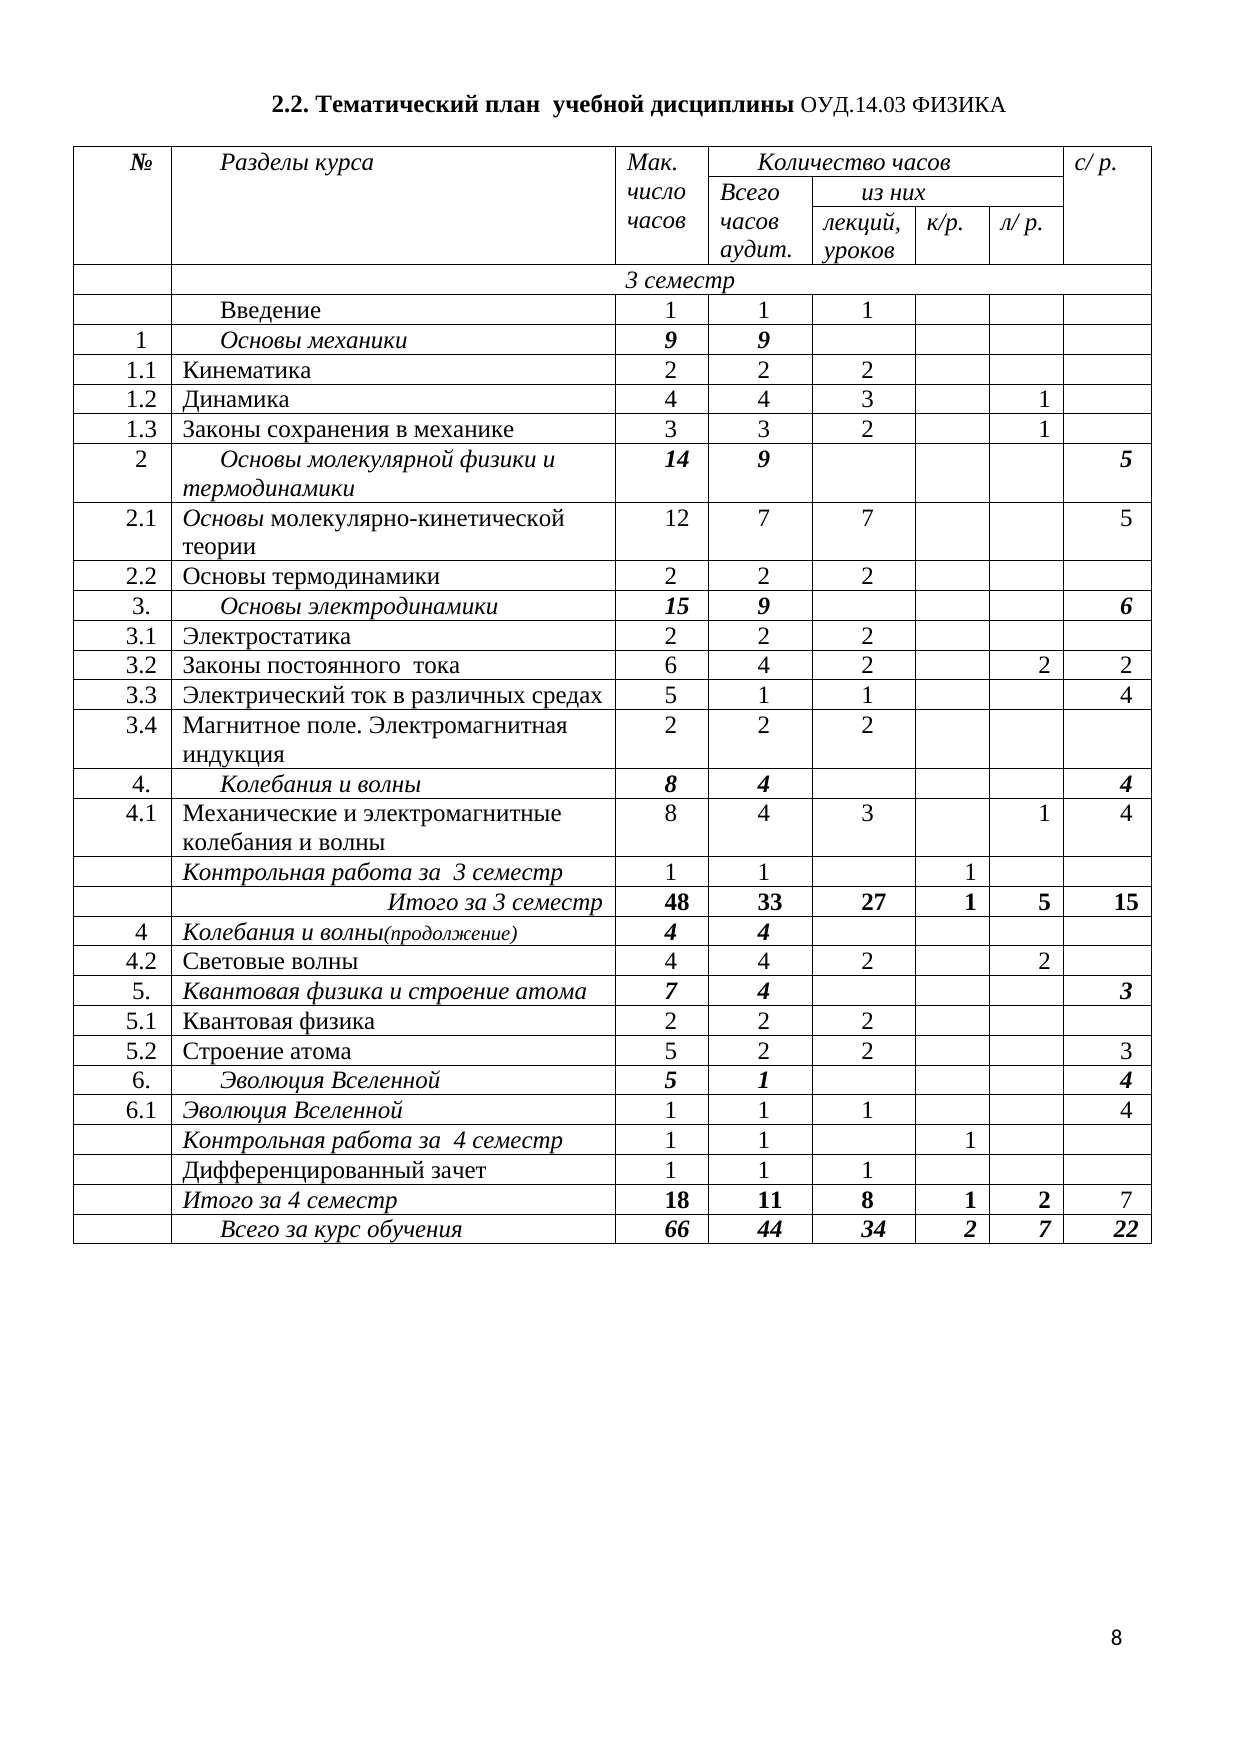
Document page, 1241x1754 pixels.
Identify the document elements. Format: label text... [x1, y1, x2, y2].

table_cell 5.2 [74, 1036, 171, 1064]
table_cell 3 [813, 385, 915, 413]
table_cell Квантовая физика [172, 1006, 615, 1035]
table_cell [1064, 1125, 1151, 1154]
table_cell [1064, 385, 1151, 413]
table_cell Основы молекулярно-кинетической теории [172, 503, 615, 560]
table_cell 4.1 [74, 799, 171, 856]
table_cell 3 [616, 414, 708, 443]
table_cell Основы молекулярной физики и термодинамики [172, 444, 615, 502]
table_cell к/р. [916, 207, 989, 264]
table_cell [990, 976, 1063, 1005]
table_cell Эволюция Вселенной [172, 1066, 615, 1094]
table_cell 2 [709, 710, 812, 768]
table_cell 1.1 [74, 355, 171, 383]
table_cell 4 [709, 917, 812, 945]
table_cell 12 [616, 503, 708, 560]
table_cell 1 [616, 1155, 708, 1184]
table_cell 1.2 [74, 385, 171, 413]
table_cell 2 [1064, 651, 1151, 679]
table_header Разделы курса [172, 147, 615, 264]
table_cell [916, 503, 989, 560]
table_cell [916, 1066, 989, 1094]
table_cell 1 [990, 414, 1063, 443]
table_cell [916, 917, 989, 945]
table_cell 4 [616, 917, 708, 945]
table_header с/ р. [1064, 147, 1151, 264]
table_header № [74, 147, 171, 264]
table_cell [916, 1095, 989, 1124]
table_cell [916, 769, 989, 797]
table_cell [74, 1185, 171, 1213]
table_cell [916, 444, 989, 502]
table_cell [916, 976, 989, 1005]
table_cell 2 [813, 621, 915, 649]
table_cell 15 [1064, 887, 1151, 916]
table_cell 2 [813, 561, 915, 590]
table_cell [74, 1125, 171, 1154]
table_cell Всего часов аудит. [709, 177, 812, 264]
table_cell Контрольная работа за 3 семестр [172, 857, 615, 886]
table_cell 4 [709, 769, 812, 797]
table_cell 3.4 [74, 710, 171, 768]
table_cell [990, 769, 1063, 797]
table_cell 2 [616, 561, 708, 590]
table_cell 2 [709, 1036, 812, 1064]
table_cell [990, 561, 1063, 590]
table_cell [813, 1125, 915, 1154]
table_cell [916, 799, 989, 856]
table_cell 2 [990, 946, 1063, 975]
table_cell [990, 1155, 1063, 1184]
table_cell 1 [709, 1066, 812, 1094]
table_cell [74, 1155, 171, 1184]
table_cell 2 [709, 1006, 812, 1035]
table_cell [1064, 325, 1151, 354]
table_cell 2 [616, 355, 708, 383]
table_cell 44 [709, 1215, 812, 1243]
table_cell 7 [616, 976, 708, 1005]
table_cell Динамика [172, 385, 615, 413]
table_cell [916, 355, 989, 383]
table_cell [990, 710, 1063, 768]
table_cell Электрический ток в различных средах [172, 680, 615, 709]
table_cell 4 [74, 917, 171, 945]
table_cell [916, 1006, 989, 1035]
table_cell 1 [709, 1095, 812, 1124]
table_cell 1 [74, 325, 171, 354]
table_header Мак. число часов [616, 147, 708, 264]
table_cell 2 [990, 651, 1063, 679]
table_cell 5 [1064, 503, 1151, 560]
table_cell 1 [813, 680, 915, 709]
table_cell 2 [616, 710, 708, 768]
table_cell Всего за курс обучения [172, 1215, 615, 1243]
table_cell 4 [1064, 1066, 1151, 1094]
table_cell 4 [1064, 799, 1151, 856]
table_cell 6 [1064, 591, 1151, 620]
table_cell 3 семестр [172, 265, 1151, 294]
table_cell 1 [813, 1155, 915, 1184]
table_cell [990, 444, 1063, 502]
table_cell 48 [616, 887, 708, 916]
table_cell [1064, 857, 1151, 886]
table_cell 1 [990, 385, 1063, 413]
table_cell 4 [1064, 1095, 1151, 1124]
table_cell [74, 265, 171, 294]
table_cell 2 [990, 1185, 1063, 1213]
table_cell 4 [709, 651, 812, 679]
table_cell [990, 1095, 1063, 1124]
table_cell 9 [709, 444, 812, 502]
table_cell [916, 621, 989, 649]
table_cell 6.1 [74, 1095, 171, 1124]
table_cell 4 [1064, 769, 1151, 797]
table_cell [1064, 355, 1151, 383]
table_cell 2 [813, 355, 915, 383]
table_cell [916, 385, 989, 413]
table_cell [813, 325, 915, 354]
table_cell [990, 355, 1063, 383]
table_cell 2 [813, 946, 915, 975]
table_cell 14 [616, 444, 708, 502]
table_cell [916, 651, 989, 679]
table_cell [1064, 621, 1151, 649]
table_cell Электростатика [172, 621, 615, 649]
table_cell [990, 1036, 1063, 1064]
table_cell [1064, 295, 1151, 324]
table_cell Кинематика [172, 355, 615, 383]
table_cell Итого за 3 семестр [172, 887, 615, 916]
table_cell [1064, 1155, 1151, 1184]
table_cell 4 [616, 385, 708, 413]
table_cell 2 [616, 621, 708, 649]
table_cell 1 [916, 887, 989, 916]
table_cell Колебания и волны [172, 769, 615, 797]
table_cell 5 [616, 1036, 708, 1064]
table_cell 9 [709, 591, 812, 620]
table_cell 6. [74, 1066, 171, 1094]
table_cell [1064, 414, 1151, 443]
table_cell 9 [616, 325, 708, 354]
table_cell 34 [813, 1215, 915, 1243]
table_cell [1064, 561, 1151, 590]
table_cell [1064, 1006, 1151, 1035]
table_cell л/ р. [990, 207, 1063, 264]
table_cell Введение [172, 295, 615, 324]
table_cell 1 [709, 295, 812, 324]
table_cell [1064, 917, 1151, 945]
table_cell [813, 917, 915, 945]
table_cell [990, 680, 1063, 709]
table_cell 1 [916, 857, 989, 886]
table_cell 4 [709, 799, 812, 856]
table_cell [916, 414, 989, 443]
table_cell [74, 295, 171, 324]
table_cell [990, 1066, 1063, 1094]
table_cell 2 [916, 1215, 989, 1243]
table_cell 4.2 [74, 946, 171, 975]
text 2.2. Тематический план учебной дисциплины ОУД.14.03 ФИЗИКА [118, 89, 1122, 117]
table_cell [813, 976, 915, 1005]
table_cell 66 [616, 1215, 708, 1243]
table_cell 3.1 [74, 621, 171, 649]
table_cell 2 [813, 1006, 915, 1035]
table_cell [74, 857, 171, 886]
table_cell 1 [813, 295, 915, 324]
table_cell 1.3 [74, 414, 171, 443]
table_cell 2.1 [74, 503, 171, 560]
table_cell [990, 917, 1063, 945]
table_cell лекций, уроков [813, 207, 915, 264]
table_header Количество часов [709, 147, 1063, 176]
table_cell 2 [813, 710, 915, 768]
table_cell 4 [709, 946, 812, 975]
table_cell 3 [709, 414, 812, 443]
table_cell 8 [616, 799, 708, 856]
table_cell 2 [813, 651, 915, 679]
table_cell Квантовая физика и строение атома [172, 976, 615, 1005]
table_cell 7 [1064, 1185, 1151, 1213]
table_cell из них [813, 177, 1063, 206]
table_cell 2.2 [74, 561, 171, 590]
table_cell [74, 1215, 171, 1243]
table_cell 33 [709, 887, 812, 916]
table_cell [990, 621, 1063, 649]
table_cell 15 [616, 591, 708, 620]
table_cell 1 [616, 1125, 708, 1154]
table_cell 11 [709, 1185, 812, 1213]
table_cell 5 [616, 1066, 708, 1094]
table_cell Магнитное поле. Электромагнитная индукция [172, 710, 615, 768]
table_cell [916, 946, 989, 975]
table_cell 1 [616, 295, 708, 324]
table_cell 1 [813, 1095, 915, 1124]
table_cell 2 [74, 444, 171, 502]
table_cell [813, 1066, 915, 1094]
table_cell Колебания и волны(продолжение) [172, 917, 615, 945]
table_cell Световые волны [172, 946, 615, 975]
table_cell 8 [813, 1185, 915, 1213]
table_cell 2 [709, 355, 812, 383]
table_cell 2 [813, 1036, 915, 1064]
table_cell 1 [616, 857, 708, 886]
table_cell Итого за 4 семестр [172, 1185, 615, 1213]
table_cell 2 [813, 414, 915, 443]
table_cell 4 [709, 385, 812, 413]
table_cell 3 [1064, 1036, 1151, 1064]
table_cell 5 [1064, 444, 1151, 502]
table_cell 3 [813, 799, 915, 856]
table_cell Строение атома [172, 1036, 615, 1064]
table_cell [916, 561, 989, 590]
table_cell 9 [709, 325, 812, 354]
table_cell [916, 1155, 989, 1184]
table_cell 1 [709, 680, 812, 709]
table_cell [813, 591, 915, 620]
table_cell 18 [616, 1185, 708, 1213]
table_cell [813, 857, 915, 886]
table_cell 27 [813, 887, 915, 916]
table_cell 3.3 [74, 680, 171, 709]
table_cell 4. [74, 769, 171, 797]
table_cell 5 [990, 887, 1063, 916]
table_cell Основы термодинамики [172, 561, 615, 590]
table_cell [990, 325, 1063, 354]
table_cell [1064, 946, 1151, 975]
table_cell 5. [74, 976, 171, 1005]
table_cell 1 [709, 1155, 812, 1184]
table_cell [916, 710, 989, 768]
table_cell 1 [916, 1125, 989, 1154]
table_cell 1 [616, 1095, 708, 1124]
table_cell 2 [709, 561, 812, 590]
table_cell 4 [616, 946, 708, 975]
table_cell Дифференцированный зачет [172, 1155, 615, 1184]
table_cell 2 [616, 1006, 708, 1035]
table_cell 2 [709, 621, 812, 649]
table_cell 8 [616, 769, 708, 797]
table_cell 5.1 [74, 1006, 171, 1035]
table_cell 1 [709, 1125, 812, 1154]
table_cell Эволюция Вселенной [172, 1095, 615, 1124]
table_cell 6 [616, 651, 708, 679]
table_cell [916, 1036, 989, 1064]
table_cell [990, 503, 1063, 560]
table_cell [990, 1006, 1063, 1035]
table_cell [1064, 710, 1151, 768]
table_cell 7 [709, 503, 812, 560]
table_cell 4 [709, 976, 812, 1005]
table_cell Основы электродинамики [172, 591, 615, 620]
table_cell [813, 769, 915, 797]
table_cell 5 [616, 680, 708, 709]
table_cell 3.2 [74, 651, 171, 679]
table_cell [990, 1125, 1063, 1154]
table_cell 1 [709, 857, 812, 886]
table_cell [990, 857, 1063, 886]
table_cell [813, 444, 915, 502]
table_cell 1 [990, 799, 1063, 856]
table_cell 22 [1064, 1215, 1151, 1243]
table_cell [916, 295, 989, 324]
table_cell 3. [74, 591, 171, 620]
table_cell [916, 325, 989, 354]
table_cell Механические и электромагнитные колебания и волны [172, 799, 615, 856]
table_cell Основы механики [172, 325, 615, 354]
table_cell 7 [990, 1215, 1063, 1243]
table_cell 7 [813, 503, 915, 560]
table_cell [74, 887, 171, 916]
table_cell [990, 591, 1063, 620]
table_cell [916, 591, 989, 620]
table_cell Контрольная работа за 4 семестр [172, 1125, 615, 1154]
table_cell [916, 680, 989, 709]
table_cell 1 [916, 1185, 989, 1213]
table_cell Законы постоянного тока [172, 651, 615, 679]
table_cell 4 [1064, 680, 1151, 709]
table_cell Законы сохранения в механике [172, 414, 615, 443]
table_cell 3 [1064, 976, 1151, 1005]
table_cell [990, 295, 1063, 324]
